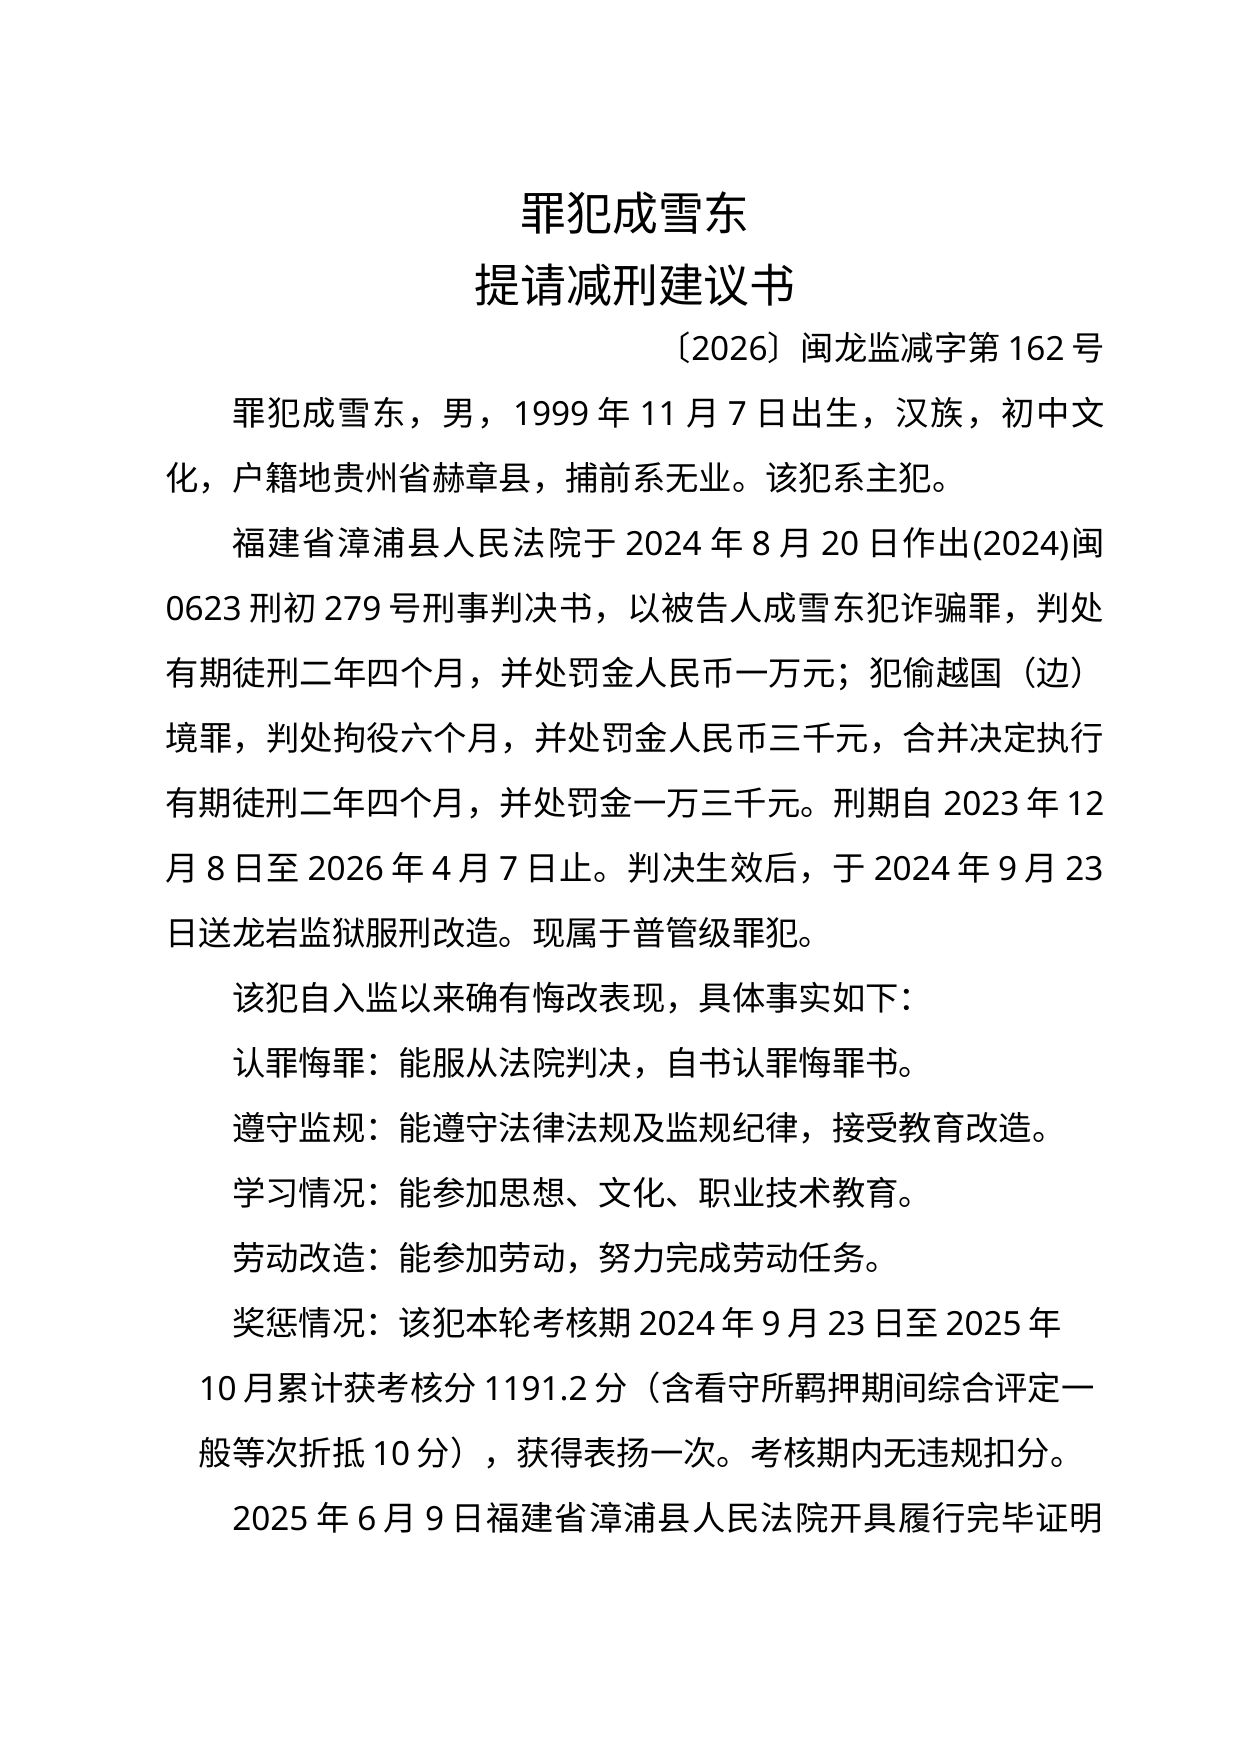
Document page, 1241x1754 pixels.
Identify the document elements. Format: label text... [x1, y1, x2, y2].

text 认罪悔罪：能服从法院判决，自书认罪悔罪书。 [165, 1029, 1104, 1094]
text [165, 1484, 1104, 1549]
text 遵守监规：能遵守法律法规及监规纪律，接受教育改造。 [165, 1094, 1104, 1159]
text 罪犯成雪东 [165, 162, 1104, 259]
text 该犯自入监以来确有悔改表现，具体事实如下： [165, 964, 1104, 1029]
text 罪犯成雪东，男，1999年11月7日出生，汉族，初中文化，户籍地贵州省赫章县，捕前系无业。该犯系主犯。 [165, 379, 1104, 509]
text 福建省漳浦县人民法院于2024年8月20日作出(2024)闽0623刑初279号刑事判决书，以被告人成雪东犯诈骗罪，判处有期徒刑二年四个月，并处罚金人民币一万元；犯偷越国（边）境罪，判处拘役六个月，并处罚金人民币三千元，合并决定执行有期徒刑二年四个月，并处罚金一万三千元。刑期自2023年12月8日至2026年4月7日止。判决生效后，于2024年9月23日送龙岩监狱服刑改造。现属于普管级罪犯。 [165, 509, 1104, 964]
text 〔2026〕闽龙监减字第162号 [165, 314, 1104, 379]
text 奖惩情况：该犯本轮考核期2024年9月23日至2025年10月累计获考核分1191.2分（含看守所羁押期间综合评定一般等次折抵10分），获得表扬一次。考核期内无违规扣分。 [198, 1289, 1104, 1484]
text 劳动改造：能参加劳动，努力完成劳动任务。 [165, 1224, 1104, 1289]
text 学习情况：能参加思想、文化、职业技术教育。 [165, 1159, 1104, 1224]
text 提请减刑建议书 [165, 259, 1104, 314]
